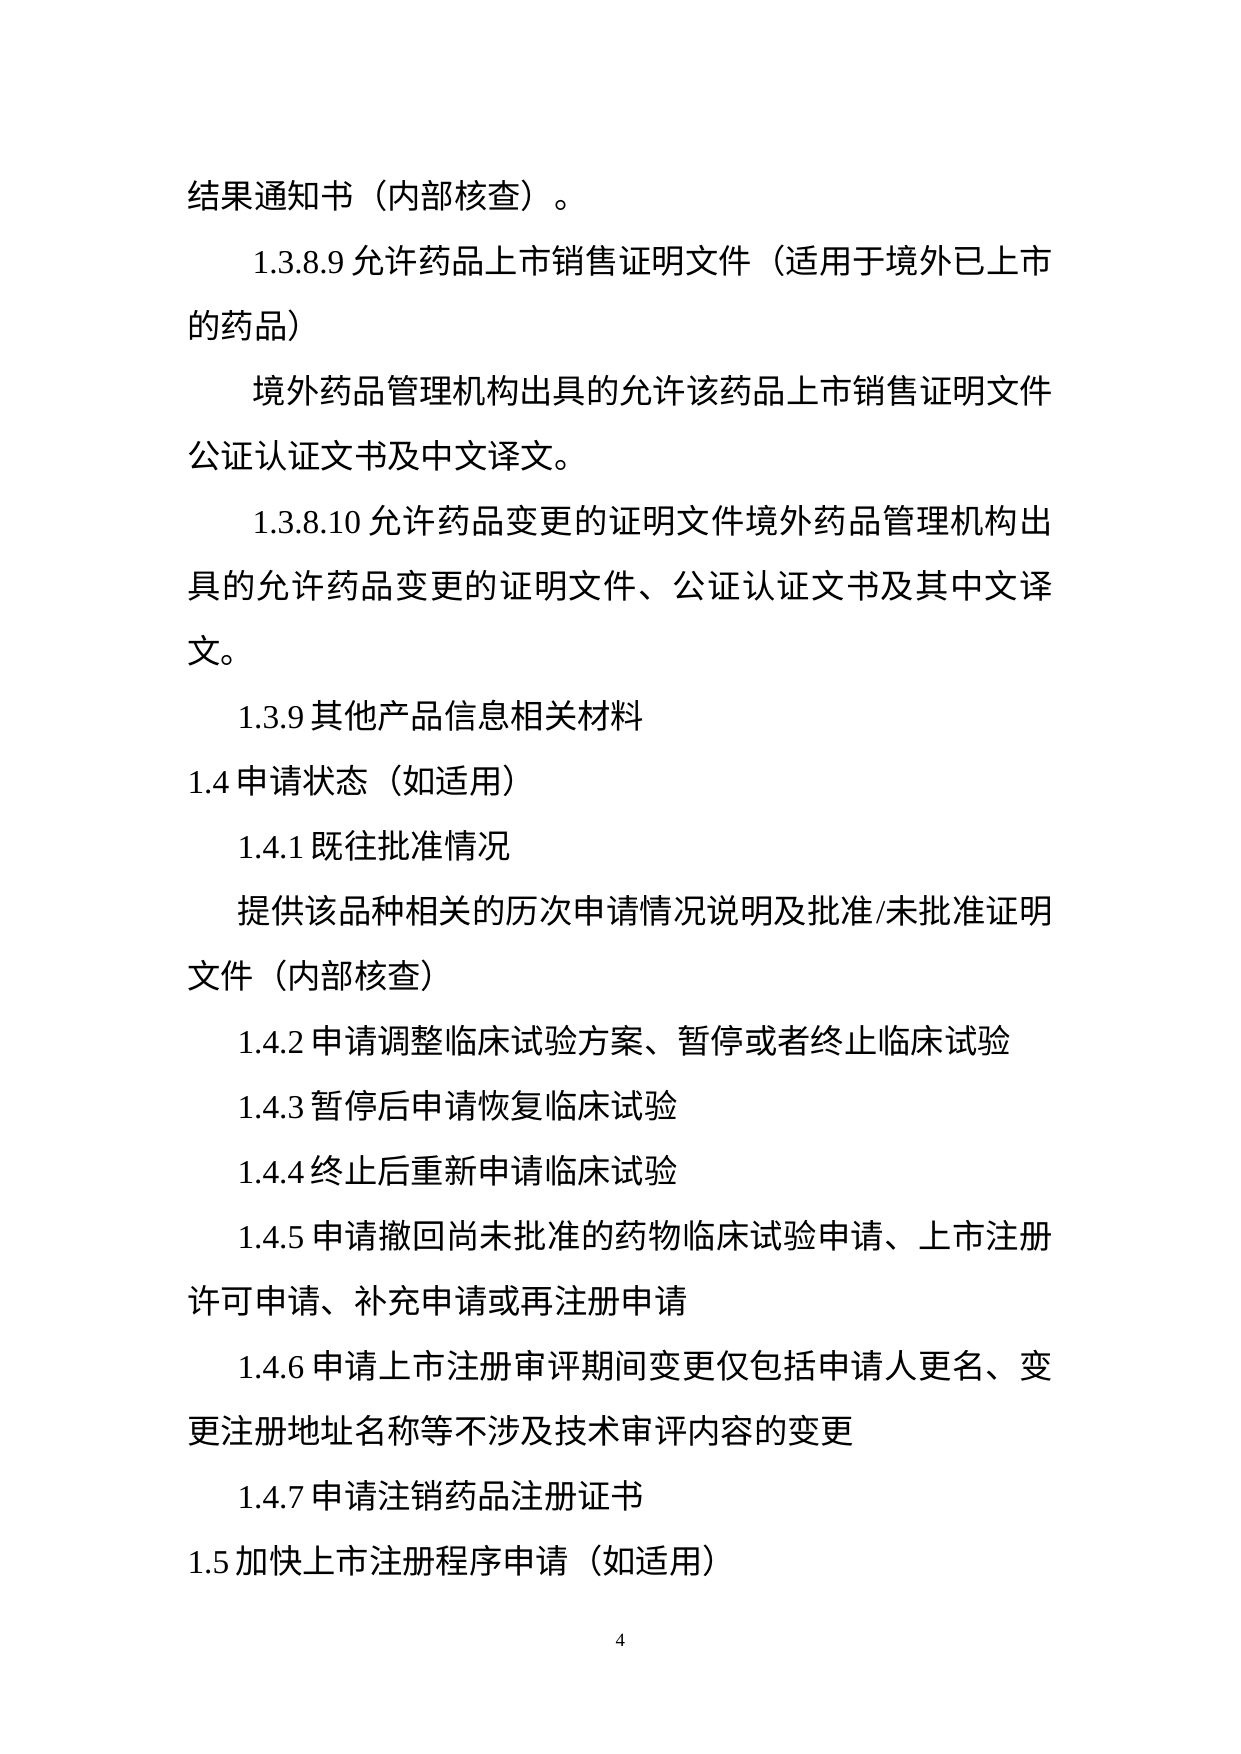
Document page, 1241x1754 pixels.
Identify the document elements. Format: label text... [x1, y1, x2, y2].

text 1.4.4终止后重新申请临床试验 [187, 1137, 1053, 1202]
text 1.4.3暂停后申请恢复临床试验 [187, 1072, 1053, 1137]
text 境外药品管理机构出具的允许该药品上市销售证明文件、公证认证文书及中文译文。 [187, 357, 1053, 487]
text 1.4.5申请撤回尚未批准的药物临床试验申请、上市注册许可申请、补充申请或再注册申请 [187, 1202, 1053, 1332]
text 1.4.6申请上市注册审评期间变更仅包括申请人更名、变更注册地址名称等不涉及技术审评内容的变更 [187, 1332, 1053, 1462]
text 提供该品种相关的历次申请情况说明及批准/未批准证明文件（内部核查） [187, 877, 1053, 1007]
text 1.3.8.9允许药品上市销售证明文件（适用于境外已上市的药品） [187, 227, 1053, 357]
text 1.5加快上市注册程序申请（如适用） [187, 1527, 1053, 1592]
text 1.4.7申请注销药品注册证书 [187, 1462, 1053, 1527]
text 1.4申请状态（如适用） [187, 747, 1053, 812]
text 1.4.1既往批准情况 [187, 812, 1053, 877]
text 1.4.2申请调整临床试验方案、暂停或者终止临床试验 [187, 1007, 1053, 1072]
text 1.3.8.10允许药品变更的证明文件境外药品管理机构出具的允许药品变更的证明文件、公证认证文书及其中文译文。 [187, 487, 1053, 682]
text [187, 162, 1053, 227]
text 1.3.9其他产品信息相关材料 [187, 682, 1053, 747]
